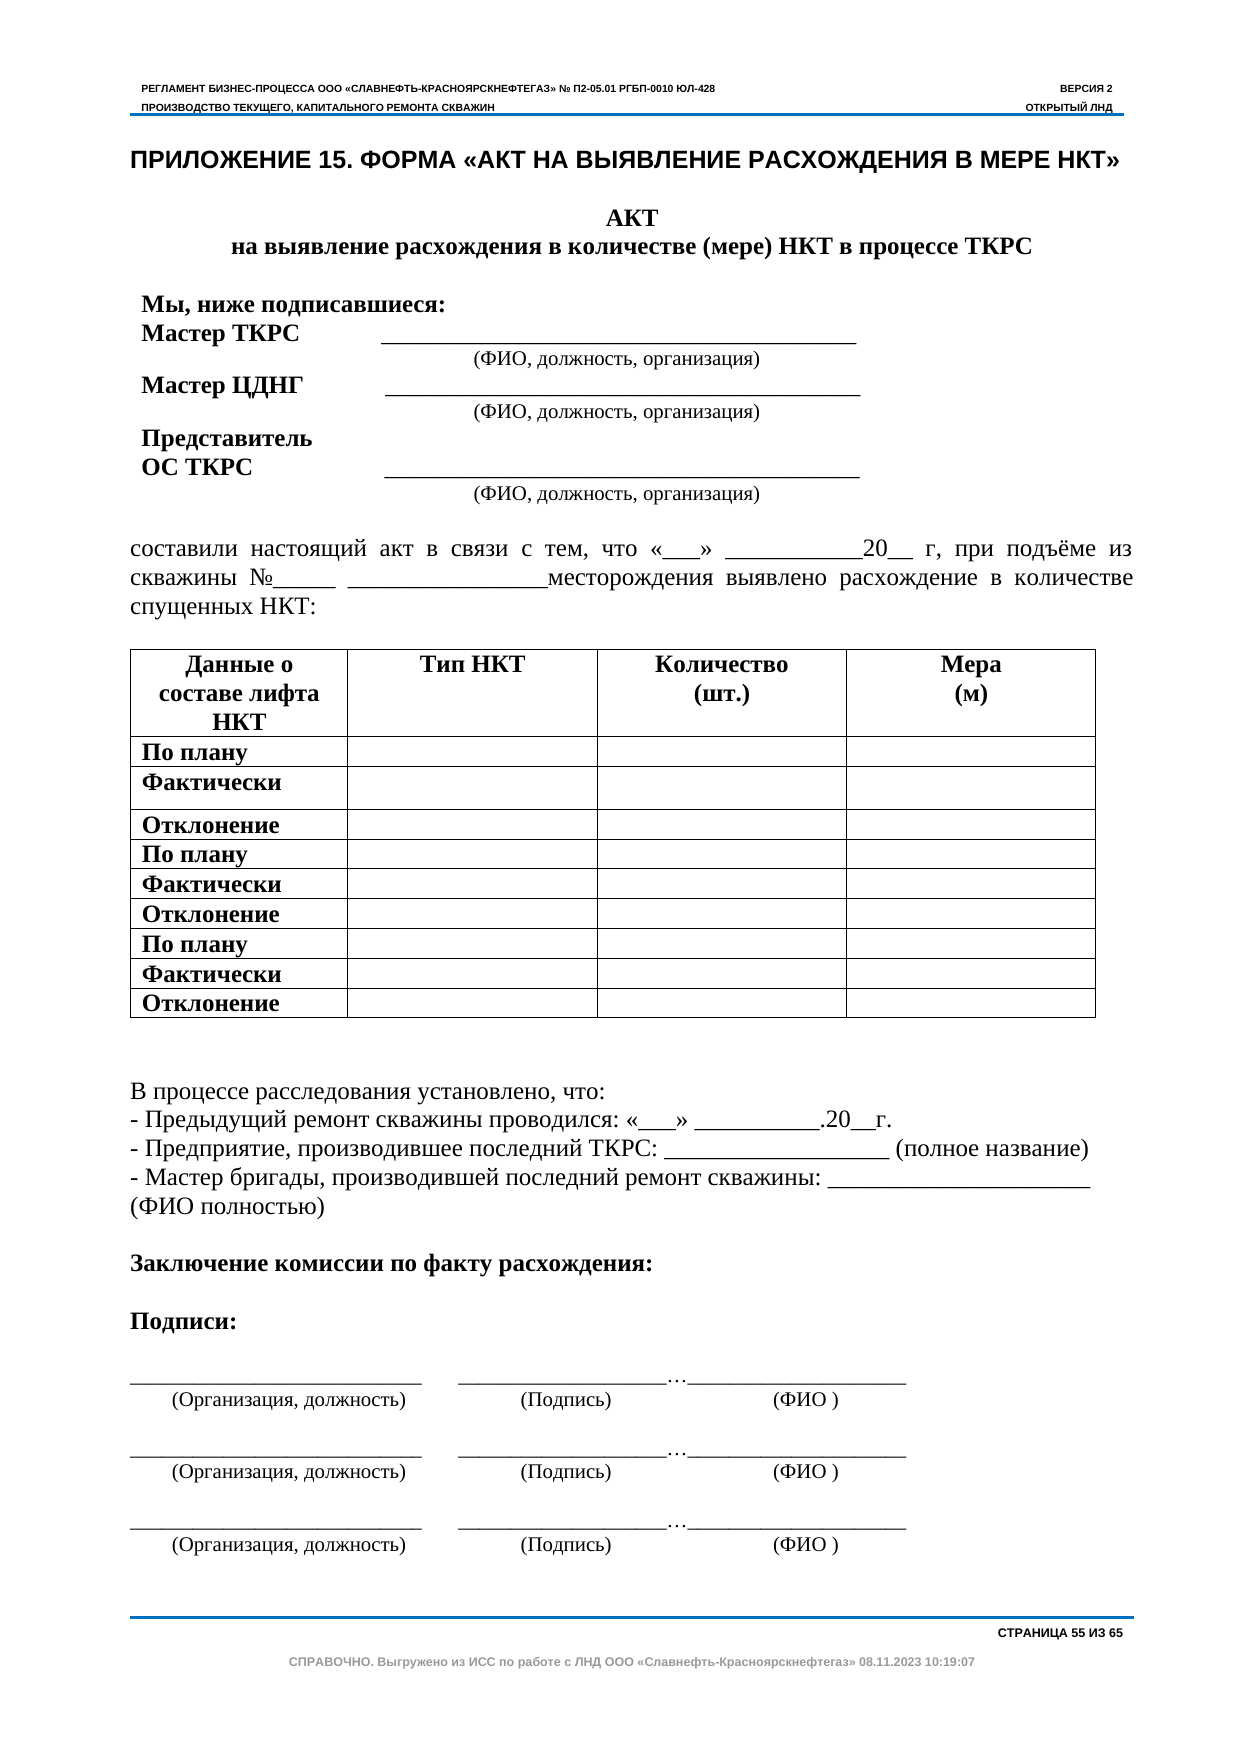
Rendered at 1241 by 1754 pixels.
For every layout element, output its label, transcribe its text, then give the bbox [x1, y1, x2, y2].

table_header Данные о составе лифта НКТ [131, 650, 347, 736]
text АКТ [130, 203, 1134, 231]
table_cell [847, 929, 1095, 958]
table_header Мера (м) [847, 650, 1095, 736]
subtitle ПРИЛОЖЕНИЕ 15. ФОРМА «АКТ НА ВЫЯВЛЕНИЕ РАСХОЖДЕНИЯ В МЕРЕ НКТ» [130, 145, 1134, 174]
table_cell [847, 989, 1095, 1017]
table_cell [348, 737, 597, 766]
text В процессе расследования установлено, что: [130, 1076, 1134, 1104]
table_cell [348, 959, 597, 987]
table_cell Отклонение [131, 899, 347, 928]
table_cell [847, 869, 1095, 898]
table_cell По плану [131, 929, 347, 958]
table_cell [348, 810, 597, 838]
table_cell [598, 869, 846, 898]
table_cell Фактически [131, 767, 347, 809]
table_cell Фактически [131, 869, 347, 898]
table_cell [598, 767, 846, 809]
table_cell [847, 899, 1095, 928]
table_cell [847, 840, 1095, 868]
table_cell [598, 737, 846, 766]
table_cell [847, 810, 1095, 838]
table_cell [348, 989, 597, 1017]
table_cell Мастер ЦДНГ ______________________________________ (ФИО, должность, организация) [130, 370, 1103, 423]
table_cell [847, 737, 1095, 766]
table_cell [348, 929, 597, 958]
table_cell Отклонение [131, 989, 347, 1017]
text (Организация, должность) (Подпись) (ФИО ) [130, 1532, 1134, 1556]
table_cell [598, 840, 846, 868]
table_cell [598, 810, 846, 838]
table_cell [598, 989, 846, 1017]
text Заключение комиссии по факту расхождения: [130, 1248, 1134, 1277]
table_cell [348, 899, 597, 928]
table_cell Представитель ОС ТКРС ______________________________________ (ФИО, должность, организация) [130, 423, 1103, 505]
table_cell По плану [131, 737, 347, 766]
table_header Количество (шт.) [598, 650, 846, 736]
table_header Тип НКТ [348, 650, 597, 736]
table_cell [348, 767, 597, 809]
text составили настоящий акт в связи с тем, что «___» ___________20__ г, при подъёме из скважины №_____ ________________месторождения выявлено расхождение в количестве спущенных НКТ: [130, 533, 1134, 620]
text ____________________________ ____________________…_____________________ [130, 1508, 1134, 1532]
table_cell [348, 840, 597, 868]
text ____________________________ ____________________…_____________________ [130, 1363, 1134, 1387]
table_cell Отклонение [131, 810, 347, 838]
text Подписи: [130, 1306, 1134, 1334]
text ____________________________ ____________________…_____________________ [130, 1435, 1134, 1459]
text - Мастер бригады, производившей последний ремонт скважины: _____________________ (ФИО полностью) [130, 1162, 1134, 1219]
table_cell [598, 959, 846, 987]
table_cell По плану [131, 840, 347, 868]
text (Организация, должность) (Подпись) (ФИО ) [130, 1387, 1134, 1411]
table_cell [598, 899, 846, 928]
table_cell [847, 959, 1095, 987]
table_cell [847, 767, 1095, 809]
text - Предприятие, производившее последний ТКРС: __________________ (полное название) [130, 1133, 1134, 1162]
text - Предыдущий ремонт скважины проводился: «___» __________.20__г. [130, 1104, 1134, 1133]
table_cell [348, 869, 597, 898]
text на выявление расхождения в количестве (мере) НКТ в процессе ТКРС [130, 231, 1134, 260]
table_cell [598, 929, 846, 958]
table_header Мы, ниже подписавшиеся: Мастер ТКРС ______________________________________ (ФИО, должность, организация) [130, 289, 1103, 370]
table_cell Фактически [131, 959, 347, 987]
text (Организация, должность) (Подпись) (ФИО ) [130, 1459, 1134, 1483]
